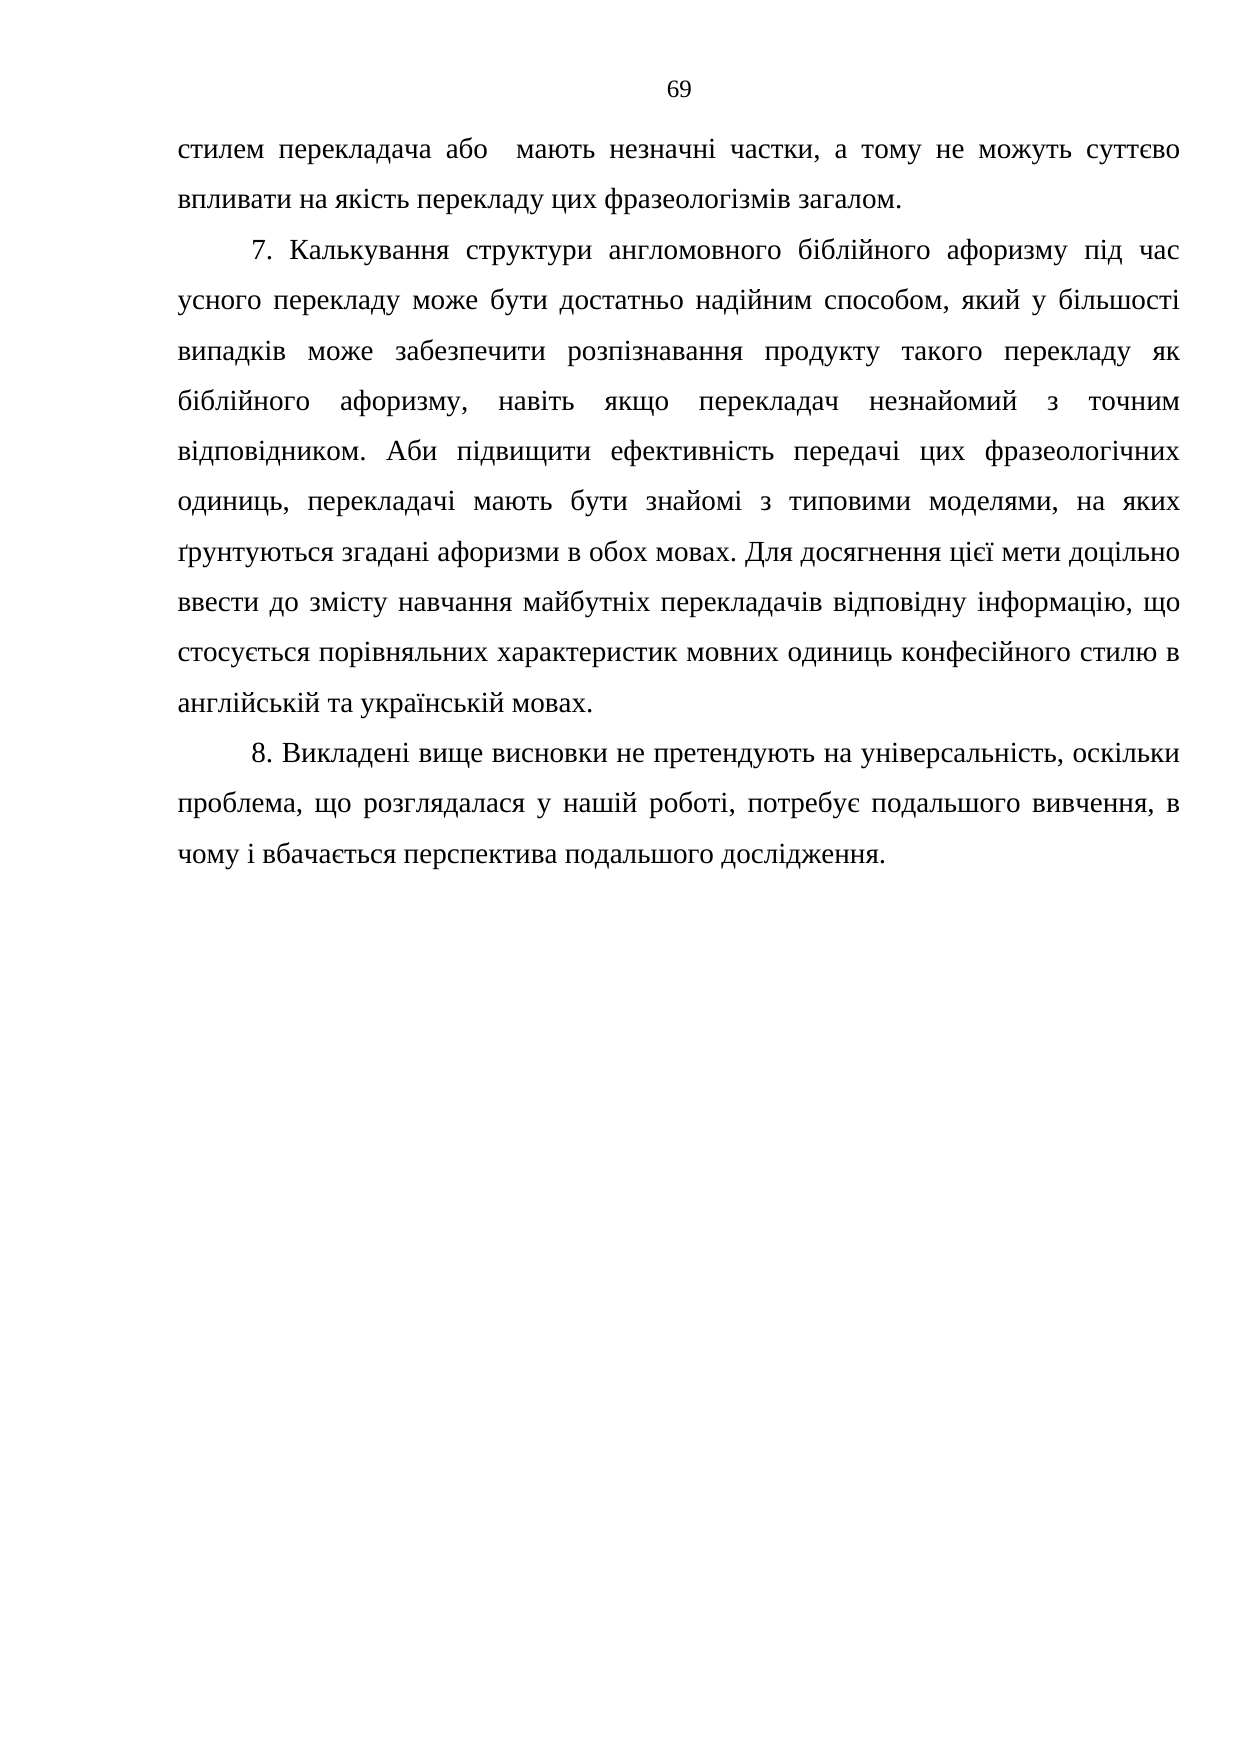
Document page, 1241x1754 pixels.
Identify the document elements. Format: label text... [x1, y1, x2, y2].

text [177, 131, 1181, 215]
text 8. Викладені вище висновки не претендують на універсальність, оскільки проблема, що розглядалася у нашій роботі, потребує подальшого вивчення, в чому і вбачається перспектива подальшого дослідження. [177, 819, 1181, 869]
text 8. Викладені вище висновки не претендують на універсальність, оскільки проблема, що розглядалася у нашій роботі, потребує подальшого вивчення, в чому і вбачається перспектива подальшого дослідження. [177, 735, 1181, 785]
text 7. Калькування структури англомовного біблійного афоризму під час усного перекладу може бути достатньо надійним способом, який у більшості випадків може забезпечити розпізнавання продукту такого перекладу як біблійного афоризму, навіть якщо перекладач незнайомий з точним відповідником. Аби підвищити ефективність передачі цих фразеологічних одиниць, перекладачі мають бути знайомі з типовими моделями, на яких ґрунтуються згадані афоризми в обох мовах. Для досягнення цієї мети доцільно ввести до змісту навчання майбутніх перекладачів відповідну інформацію, що стосується порівняльних характеристик мовних одиниць конфесійного стилю в англійській та українській мовах. [177, 232, 1181, 718]
